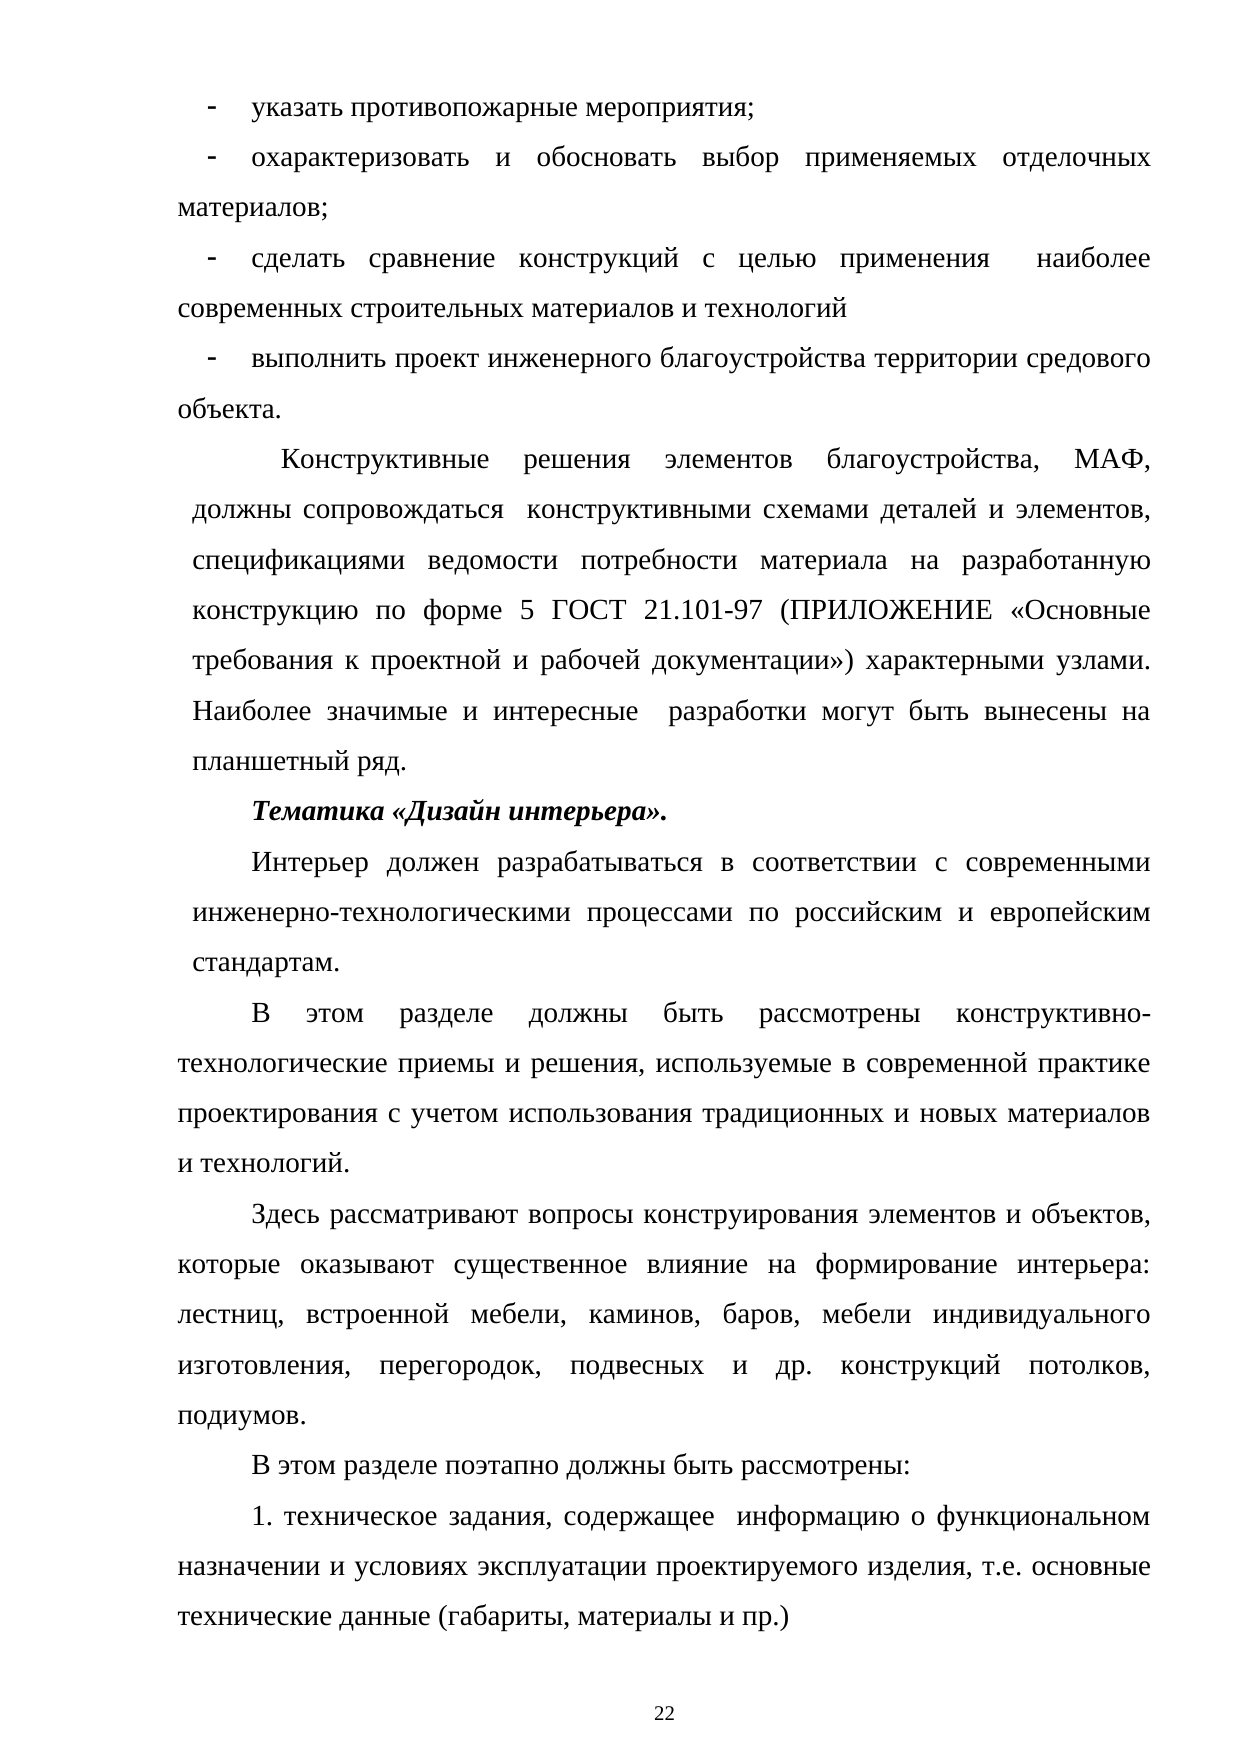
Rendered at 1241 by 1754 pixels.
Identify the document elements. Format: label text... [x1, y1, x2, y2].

text В этом разделе поэтапно должны быть рассмотрены: [177, 1447, 1152, 1481]
text Интерьер должен разрабатываться в соответствии с современными инженерно-технологическими процессами по российским и европейским стандартам. [192, 844, 1152, 978]
list выполнить проект инженерного благоустройства территории средового объекта. [177, 341, 1152, 424]
text 1. техническое задания, содержащее информацию о функциональном назначении и условиях эксплуатации проектируемого изделия, т.е. основные технические данные (габариты, материалы и пр.) [177, 1498, 1152, 1632]
text Здесь рассматривают вопросы конструирования элементов и объектов, которые оказывают существенное влияние на формирование интерьера: лестниц, встроенной мебели, каминов, баров, мебели индивидуального изготовления, перегородок, подвесных и др. конструкций потолков, подиумов. [177, 1196, 1152, 1431]
list охарактеризовать и обосновать выбор применяемых отделочных материалов; [177, 139, 1152, 223]
text Конструктивные решения элементов благоустройства, МАФ, должны сопровождаться конструктивными схемами деталей и элементов, спецификациями ведомости потребности материала на разработанную конструкцию по форме 5 ГОСТ 21.101-97 (ПРИЛОЖЕНИЕ «Основные требования к проектной и рабочей документации») характерными узлами. Наиболее значимые и интересные разработки могут быть вынесены на планшетный ряд. [192, 441, 1152, 777]
list указать противопожарные мероприятия; [177, 89, 1152, 122]
text Тематика «Дизайн интерьера». [192, 793, 1152, 827]
list сделать сравнение конструкций с целью применения наиболее современных строительных материалов и технологий [177, 240, 1152, 324]
text В этом разделе должны быть рассмотрены конструктивно-технологические приемы и решения, используемые в современной практике проектирования с учетом использования традиционных и новых материалов и технологий. [177, 995, 1152, 1179]
